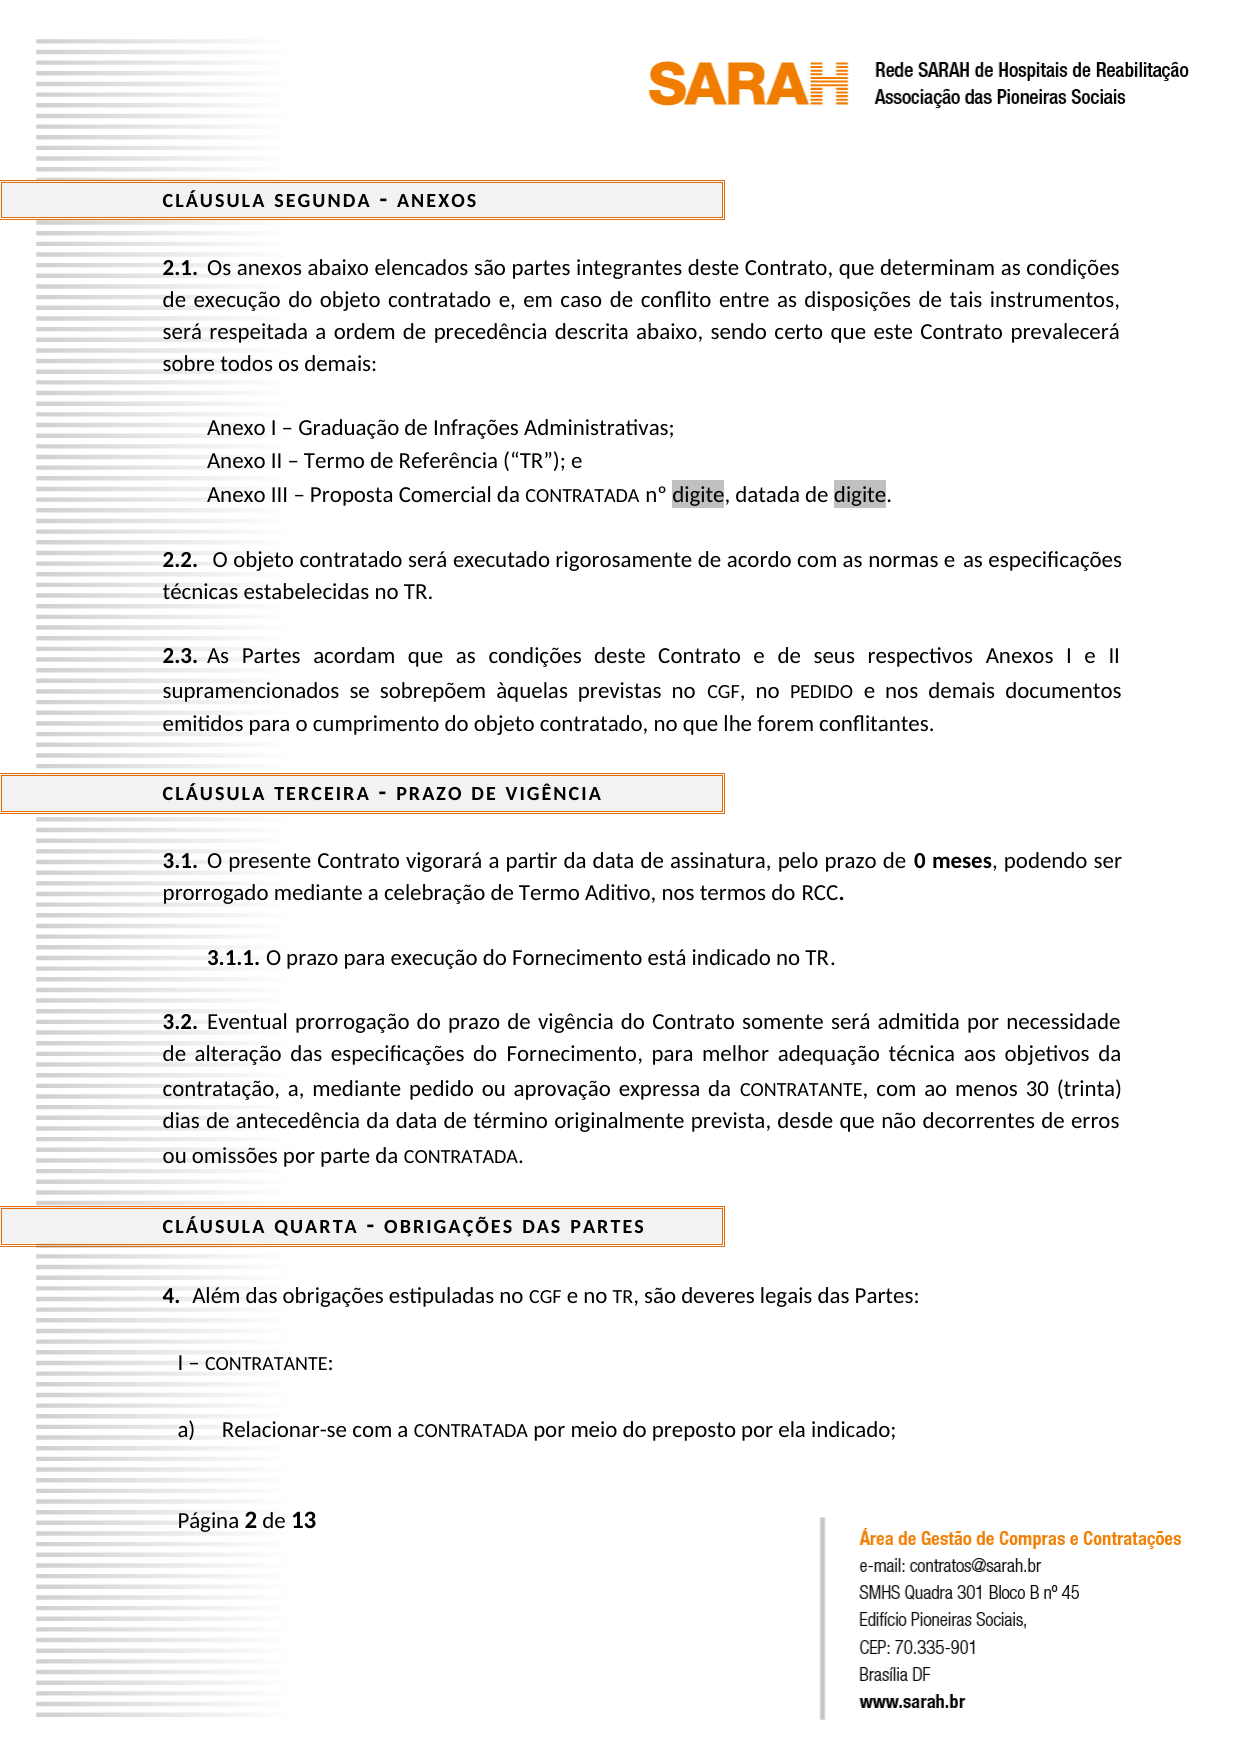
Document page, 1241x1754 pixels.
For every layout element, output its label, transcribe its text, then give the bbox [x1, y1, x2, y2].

text I – contratante: [177, 1346, 1122, 1377]
list As Partes acordam que as condições deste Contrato e de seus respectivos Anexos I e II supramencionados se sobrepõem àquelas previstas no cgf, no pedido e nos demais documentos emitidos para o cumprimento do objeto contratado, no que lhe forem conflitantes. [162, 642, 1122, 737]
list O prazo para execução do Fornecimento está indicado no TR. [207, 943, 1122, 971]
picture [0, 181, 724, 219]
list O presente Contrato vigorará a partir da data de assinatura, pelo prazo de 0 meses, podendo ser prorrogado mediante a celebração de Termo Aditivo, nos termos do RCC. [162, 846, 1122, 906]
list O objeto contratado será executado rigorosamente de acordo com as normas e as especificações técnicas estabelecidas no TR. [162, 545, 1122, 605]
picture [0, 774, 724, 813]
picture [0, 1207, 724, 1246]
table_header cláusula quarta - obrigações das partes [2, 1209, 722, 1243]
text Anexo II – Termo de Referência (“TR”); e [207, 446, 1122, 474]
list Os anexos abaixo elencados são partes integrantes deste Contrato, que determinam as condições de execução do objeto contratado e, em caso de conflito entre as disposições de tais instrumentos, será respeitada a ordem de precedência descrita abaixo, sendo certo que este Contrato prevalecerá sobre todos os demais: [162, 253, 1122, 377]
list Eventual prorrogação do prazo de vigência do Contrato somente será admitida por necessidade de alteração das especificações do Fornecimento, para melhor adequação técnica aos objetivos da contratação, a, mediante pedido ou aprovação expressa da contratante, com ao menos 30 (trinta) dias de antecedência da data de término originalmente prevista, desde que não decorrentes de erros ou omissões por parte da contratada. [162, 1007, 1122, 1169]
table_header cláusula terceira - prazo de vigência [2, 776, 722, 811]
text Anexo III – Proposta Comercial da contratada nº , datada de . [207, 478, 1122, 508]
list Relacionar-se com a contratada por meio do preposto por ela indicado; [177, 1413, 1122, 1444]
text Anexo I – Graduação de Infrações Administrativas; [207, 413, 1122, 442]
picture [0, 0, 1239, 1753]
list Além das obrigações estipuladas no cgf e no tr, são deveres legais das Partes: [162, 1279, 1122, 1309]
table_header cláusula segunda - anexos [2, 183, 722, 217]
